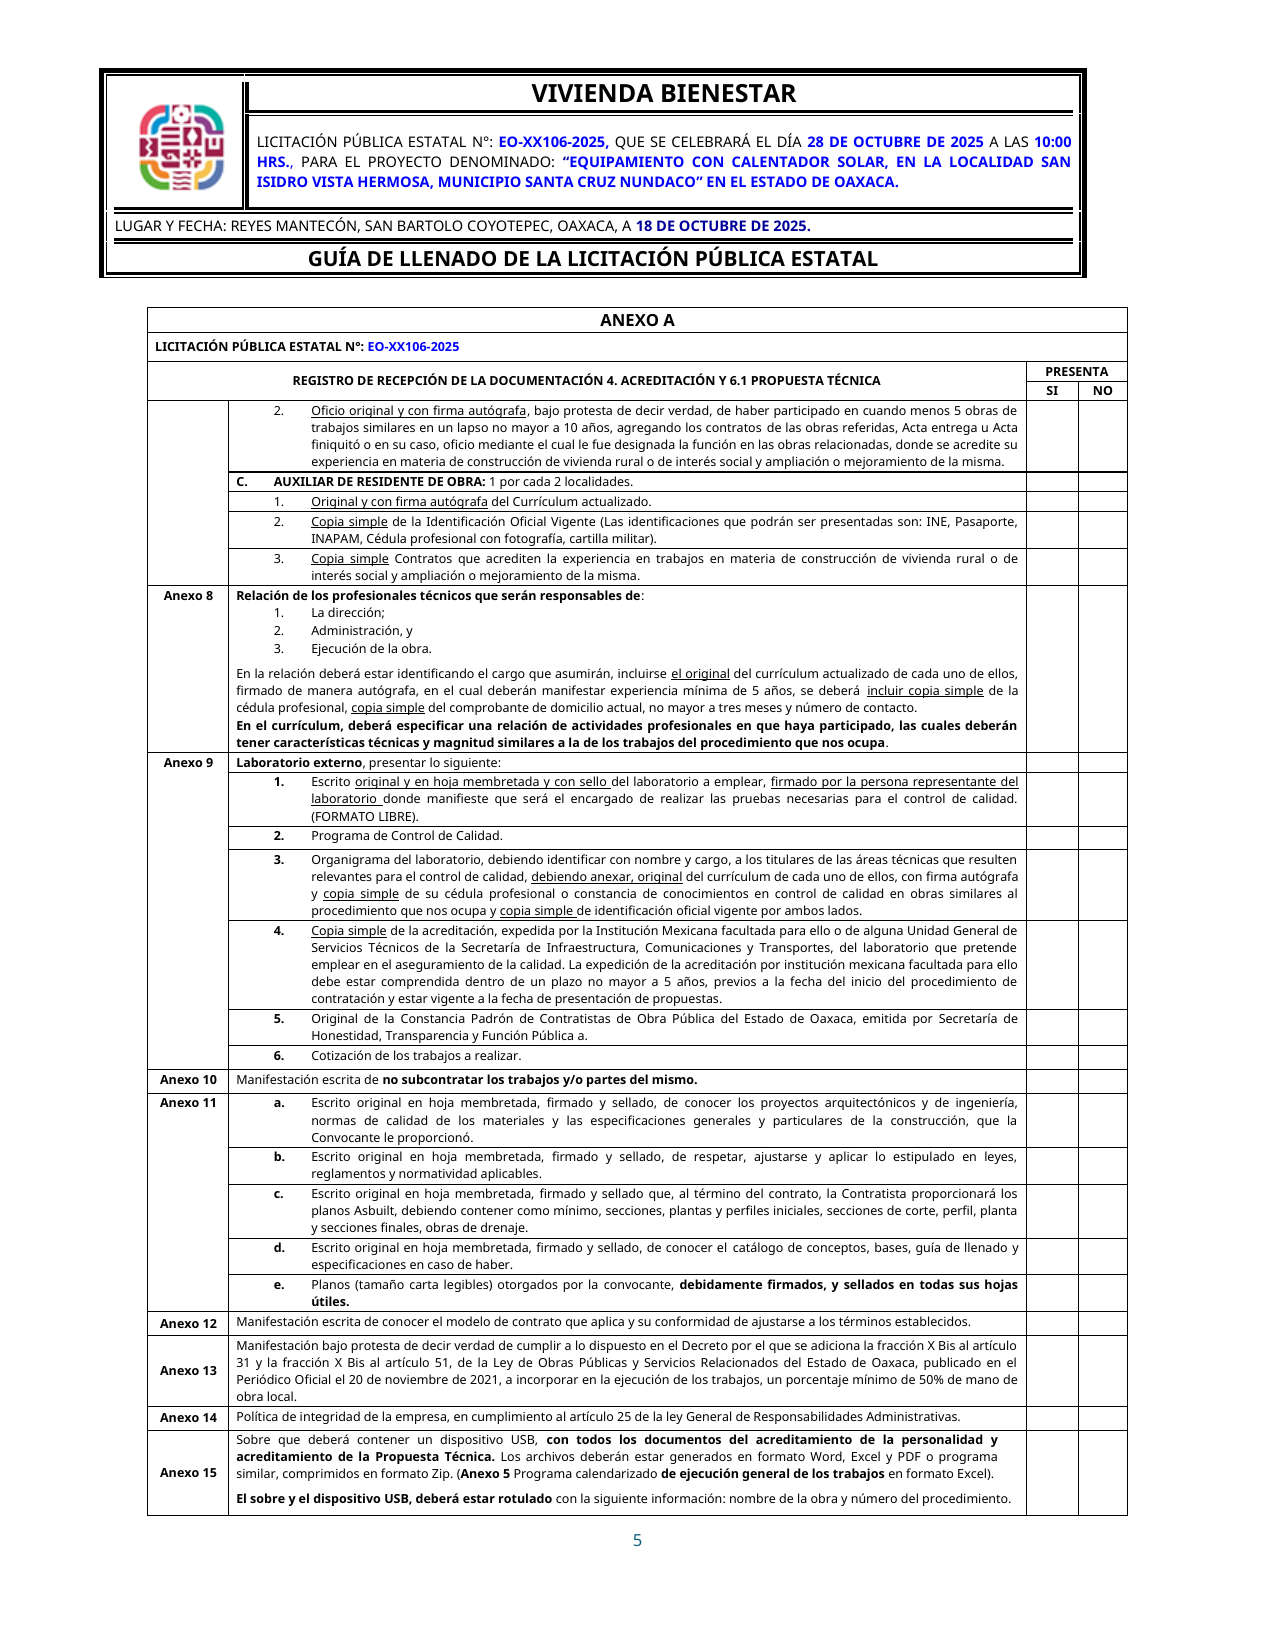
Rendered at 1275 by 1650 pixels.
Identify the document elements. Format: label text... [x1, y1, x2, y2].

table_cell [1079, 1275, 1127, 1311]
table_cell [1079, 753, 1127, 772]
table_header ANEXO A [148, 308, 1127, 332]
table_cell Copia simple de la acreditación, expedida por la Institución Mexicana facultada para ello o de alguna Unidad General de Servicios Técnicos de la Secretaría de Infraestructura, Comunicaciones y Transportes, del laboratorio que pretende emplear en el aseguramiento de la calidad. La expedición de la acreditación por institución mexicana facultada para ello debe estar comprendida dentro de un plazo no mayor a 5 años, previos a la fecha del inicio del procedimiento de contratación y estar vigente a la fecha de presentación de propuestas. [229, 921, 1026, 1008]
table_cell Manifestación bajo protesta de decir verdad de cumplir a lo dispuesto en el Decreto por el que se adiciona la fracción X Bis al artículo 31 y la fracción X Bis al artículo 51, de la Ley de Obras Públicas y Servicios Relacionados del Estado de Oaxaca, publicado en el Periódico Oficial el 20 de noviembre de 2021, a incorporar en la ejecución de los trabajos, un porcentaje mínimo de 50% de mano de obra local. [229, 1336, 1026, 1406]
table_cell [1027, 1336, 1078, 1406]
table_cell [1027, 827, 1078, 849]
table_cell Copia simple Contratos que acrediten la experiencia en trabajos en materia de construcción de vivienda rural o de interés social y ampliación o mejoramiento de la misma. [229, 549, 1026, 585]
table_cell [1027, 1312, 1078, 1335]
table_cell [1027, 473, 1078, 491]
table_cell Manifestación escrita de conocer el modelo de contrato que aplica y su conformidad de ajustarse a los términos establecidos. [229, 1312, 1026, 1335]
table_cell [1079, 492, 1127, 511]
table_cell [1079, 773, 1127, 826]
table_cell Copia simple de la Identificación Oficial Vigente (Las identificaciones que podrán ser presentadas son: INE, Pasaporte, INAPAM, Cédula profesional con fotografía, cartilla militar). [229, 512, 1026, 548]
table_cell [1027, 1070, 1078, 1093]
table_cell [1027, 1148, 1078, 1183]
table_cell Política de integridad de la empresa, en cumplimiento al artículo 25 de la ley General de Responsabilidades Administrativas. [229, 1407, 1026, 1429]
table_cell Anexo 15 [148, 1431, 228, 1514]
table_cell Original y con firma autógrafa del Currículum actualizado. [229, 492, 1026, 511]
table_cell Anexo 13 [148, 1336, 228, 1406]
table_cell [1079, 1094, 1127, 1147]
table_cell Escrito original y en hoja membretada y con sello del laboratorio a emplear, firmado por la persona representante del laboratorio donde manifieste que será el encargado de realizar las pruebas necesarias para el control de calidad. (FORMATO LIBRE). [229, 773, 1026, 826]
table_cell [1027, 1407, 1078, 1429]
table_cell [1079, 473, 1127, 491]
table_cell Original de la Constancia Padrón de Contratistas de Obra Pública del Estado de Oaxaca, emitida por Secretaría de Honestidad, Transparencia y Función Pública a. [229, 1010, 1026, 1045]
table_cell [1027, 1239, 1078, 1274]
table_cell LICITACIÓN PÚBLICA ESTATAL N°: EO-XX106-2025 [148, 333, 1127, 361]
table_cell [1027, 850, 1078, 920]
table_cell Escrito original en hoja membretada, firmado y sellado, de respetar, ajustarse y aplicar lo estipulado en leyes, reglamentos y normatividad aplicables. [229, 1148, 1026, 1183]
table_cell PRESENTA [1027, 362, 1127, 381]
table_cell AUXILIAR DE RESIDENTE DE OBRA: 1 por cada 2 localidades. [229, 473, 1026, 491]
table_cell Anexo 9 [148, 753, 228, 1069]
table_cell [1027, 1275, 1078, 1311]
table_cell [1027, 753, 1078, 772]
table_cell Escrito original en hoja membretada, firmado y sellado, de conocer el catálogo de conceptos, bases, guía de llenado y especificaciones en caso de haber. [229, 1239, 1026, 1274]
table_cell Escrito original en hoja membretada, firmado y sellado, de conocer los proyectos arquitectónicos y de ingeniería, normas de calidad de los materiales y las especificaciones generales y particulares de la construcción, que la Convocante le proporcionó. [229, 1094, 1026, 1147]
table_cell Cotización de los trabajos a realizar. [229, 1046, 1026, 1069]
table_cell Relación de los profesionales técnicos que serán responsables de: La dirección; Administración, y Ejecución de la obra. En la relación deberá estar identificando el cargo que asumirán, incluirse el original del currículum actualizado de cada uno de ellos, firmado de manera autógrafa, en el cual deberán manifestar experiencia mínima de 5 años, se deberá incluir copia simple de la cédula profesional, copia simple del comprobante de domicilio actual, no mayor a tres meses y número de contacto. En el currículum, deberá especificar una relación de actividades profesionales en que haya participado, las cuales deberán tener características técnicas y magnitud similares a la de los trabajos del procedimiento que nos ocupa. [229, 586, 1026, 752]
table_cell [1027, 773, 1078, 826]
table_cell [1079, 1010, 1127, 1045]
table_cell [1027, 1431, 1078, 1514]
table_cell [1027, 512, 1078, 548]
table_cell [1027, 549, 1078, 585]
table_cell Organigrama del laboratorio, debiendo identificar con nombre y cargo, a los titulares de las áreas técnicas que resulten relevantes para el control de calidad, debiendo anexar, original del currículum de cada uno de ellos, con firma autógrafa y copia simple de su cédula profesional o constancia de conocimientos en control de calidad en obras similares al procedimiento que nos ocupa y copia simple de identificación oficial vigente por ambos lados. [229, 850, 1026, 920]
table_cell [1027, 1046, 1078, 1069]
table_cell [1079, 1431, 1127, 1514]
table_cell Escrito original en hoja membretada, firmado y sellado que, al término del contrato, la Contratista proporcionará los planos Asbuilt, debiendo contener como mínimo, secciones, plantas y perfiles iniciales, secciones de corte, perfil, planta y secciones finales, obras de drenaje. [229, 1185, 1026, 1237]
table_cell Sobre que deberá contener un dispositivo USB, con todos los documentos del acreditamiento de la personalidad y acreditamiento de la Propuesta Técnica. Los archivos deberán estar generados en formato Word, Excel y PDF o programa similar, comprimidos en formato Zip. (Anexo 5 Programa calendarizado de ejecución general de los trabajos en formato Excel). El sobre y el dispositivo USB, deberá estar rotulado con la siguiente información: nombre de la obra y número del procedimiento. [229, 1431, 1026, 1514]
table_cell [1027, 492, 1078, 511]
table_cell [1079, 586, 1127, 752]
table_cell [1027, 1010, 1078, 1045]
table_cell Manifestación escrita de no subcontratar los trabajos y/o partes del mismo. [229, 1070, 1026, 1093]
table_cell [1079, 1046, 1127, 1069]
picture [128, 97, 235, 196]
table_cell Planos (tamaño carta legibles) otorgados por la convocante, debidamente firmados, y sellados en todas sus hojas útiles. [229, 1275, 1026, 1311]
table_cell Anexo 11 [148, 1094, 228, 1311]
table_cell SI [1027, 382, 1078, 400]
table_cell [1027, 1094, 1078, 1147]
table_cell [1079, 512, 1127, 548]
table_cell [1027, 921, 1078, 1008]
table_cell [1079, 1185, 1127, 1237]
table_cell Anexo 12 [148, 1312, 228, 1335]
table_cell [1027, 1185, 1078, 1237]
table_cell [1079, 1336, 1127, 1406]
table_cell [1079, 1239, 1127, 1274]
table_cell Anexo 8 [148, 586, 228, 752]
table_cell [1079, 827, 1127, 849]
table_cell Programa de Control de Calidad. [229, 827, 1026, 849]
table_cell [1079, 1070, 1127, 1093]
table_cell [1079, 1407, 1127, 1429]
table_cell [1079, 921, 1127, 1008]
table_cell [1079, 549, 1127, 585]
table_cell [1079, 1312, 1127, 1335]
table_cell NO [1079, 382, 1127, 400]
table_cell [1027, 586, 1078, 752]
table_cell Anexo 14 [148, 1407, 228, 1429]
table_cell Anexo 10 [148, 1070, 228, 1093]
table_cell [1079, 401, 1127, 471]
table_cell [1027, 401, 1078, 471]
table_cell REGISTRO DE RECEPCIÓN DE LA DOCUMENTACIÓN 4. ACREDITACIÓN Y 6.1 PROPUESTA TÉCNICA [148, 362, 1026, 400]
table_cell [1079, 1148, 1127, 1183]
table_cell [1079, 850, 1127, 920]
table_cell Laboratorio externo, presentar lo siguiente: [229, 753, 1026, 772]
